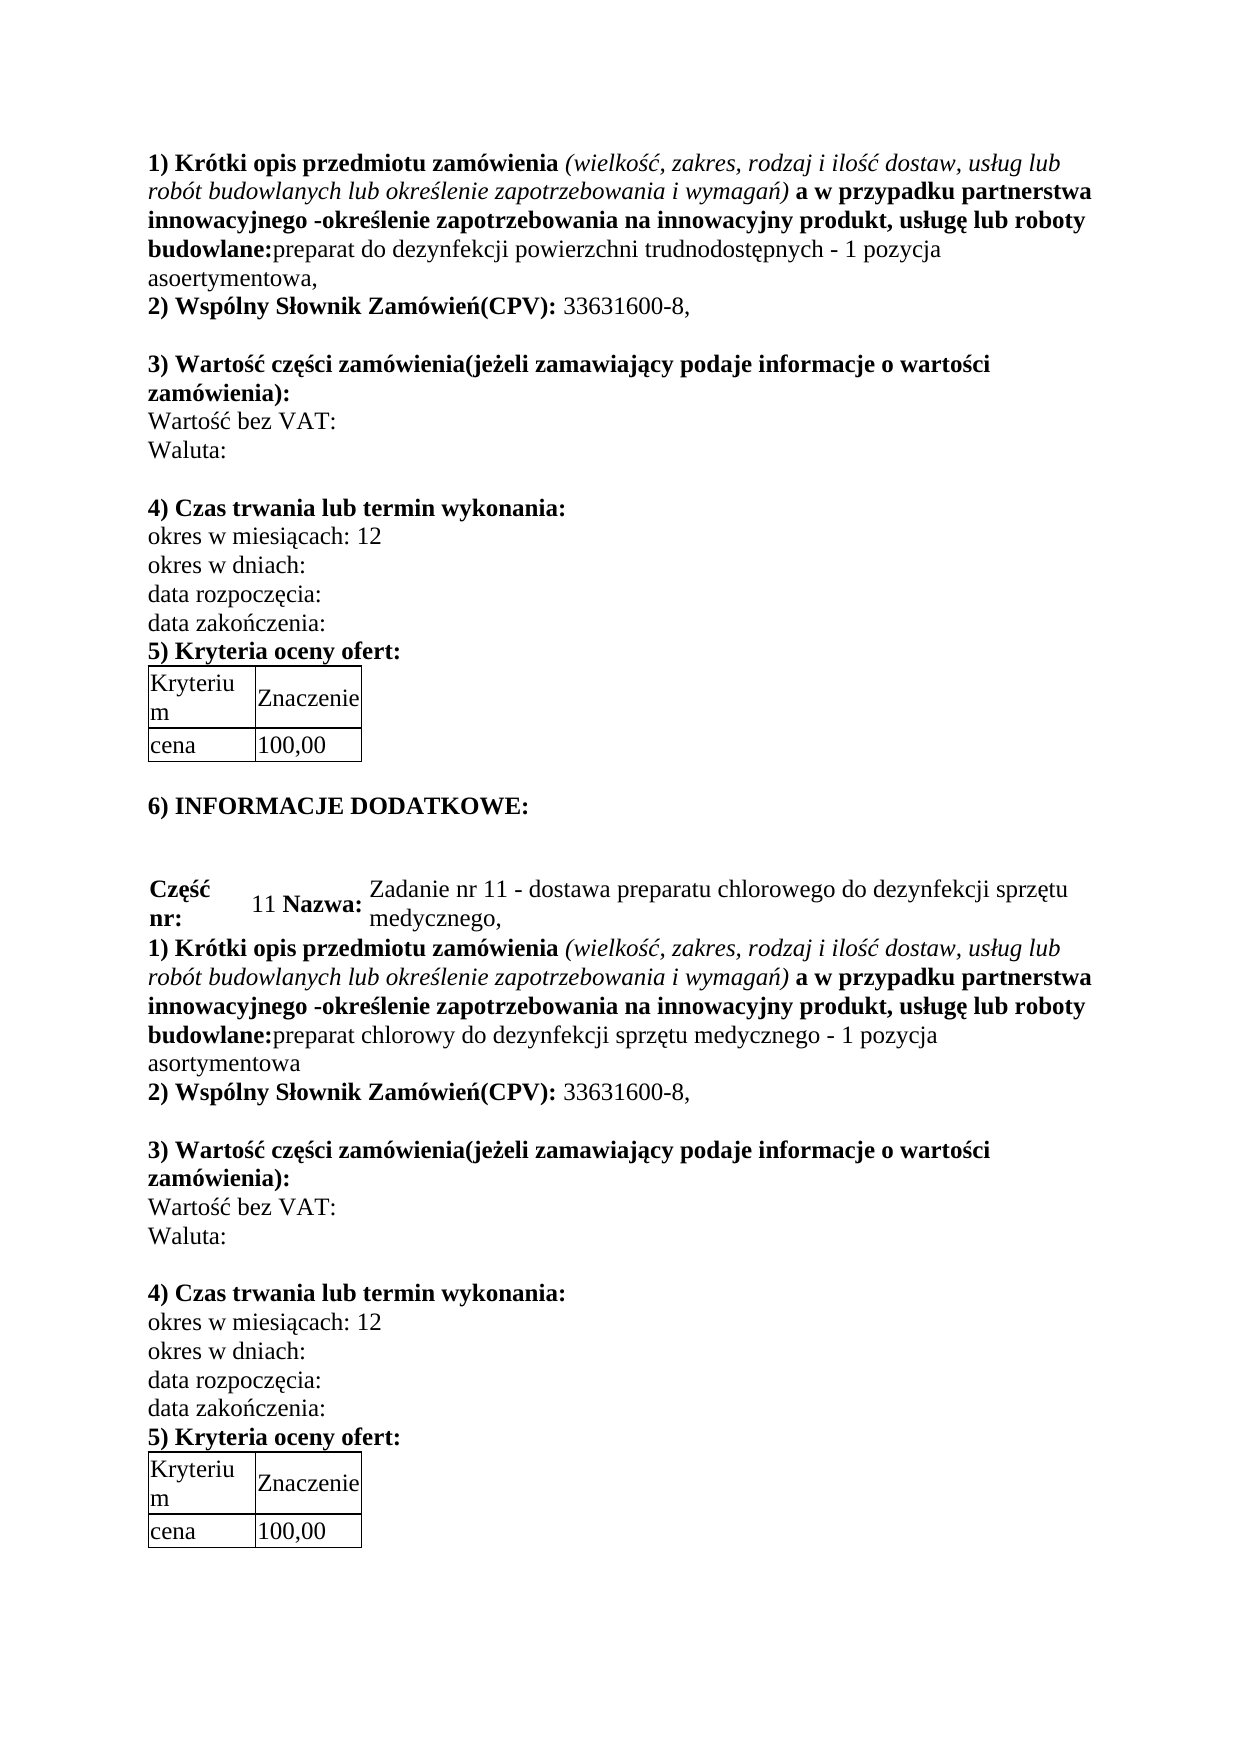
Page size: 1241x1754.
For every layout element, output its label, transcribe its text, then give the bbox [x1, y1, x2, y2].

table_header 11 [249, 873, 281, 933]
table_header Zadanie nr 11 - dostawa preparatu chlorowego do dezynfekcji sprzętu medycznego, [368, 873, 1093, 933]
text 1) Krótki opis przedmiotu zamówienia (wielkość, zakres, rodzaj i ilość dostaw, usług lub robót budowlanych lub określenie zapotrzebowania i wymagań) a w przypadku partnerstwa innowacyjnego -określenie zapotrzebowania na innowacyjny produkt, usługę lub roboty budowlane:preparat chlorowy do dezynfekcji sprzętu medycznego - 1 pozycja asortymentowa 2) Wspólny Słownik Zamówień(CPV): 33631600-8, 3) Wartość części zamówienia(jeżeli zamawiający podaje informacje o wartości zamówienia): Wartość bez VAT: Waluta: 4) Czas trwania lub termin wykonania: okres w miesiącach: 12 okres w dniach: data rozpoczęcia: data zakończenia: 5) Kryteria oceny ofert: [148, 933, 1093, 1451]
table_header Część nr: [148, 873, 249, 933]
text 1) Krótki opis przedmiotu zamówienia (wielkość, zakres, rodzaj i ilość dostaw, usług lub robót budowlanych lub określenie zapotrzebowania i wymagań) a w przypadku partnerstwa innowacyjnego -określenie zapotrzebowania na innowacyjny produkt, usługę lub roboty budowlane:preparat do dezynfekcji powierzchni trudnodostępnych - 1 pozycja asoertymentowa, 2) Wspólny Słownik Zamówień(CPV): 33631600-8, 3) Wartość części zamówienia(jeżeli zamawiający podaje informacje o wartości zamówienia): Wartość bez VAT: Waluta: 4) Czas trwania lub termin wykonania: okres w miesiącach: 12 okres w dniach: data rozpoczęcia: data zakończenia: 5) Kryteria oceny ofert: [148, 148, 1093, 665]
table_cell 100,00 [256, 1515, 361, 1547]
text 6) INFORMACJE DODATKOWE: [148, 762, 1093, 848]
table_header Kryterium [149, 1453, 255, 1513]
table_header Nazwa: [281, 873, 367, 933]
table_cell cena [149, 729, 255, 761]
table_cell cena [149, 1515, 255, 1547]
table_header Kryterium [149, 667, 255, 727]
table_cell 100,00 [256, 729, 361, 761]
table_header Znaczenie [256, 1453, 361, 1513]
table_header Znaczenie [256, 667, 361, 727]
